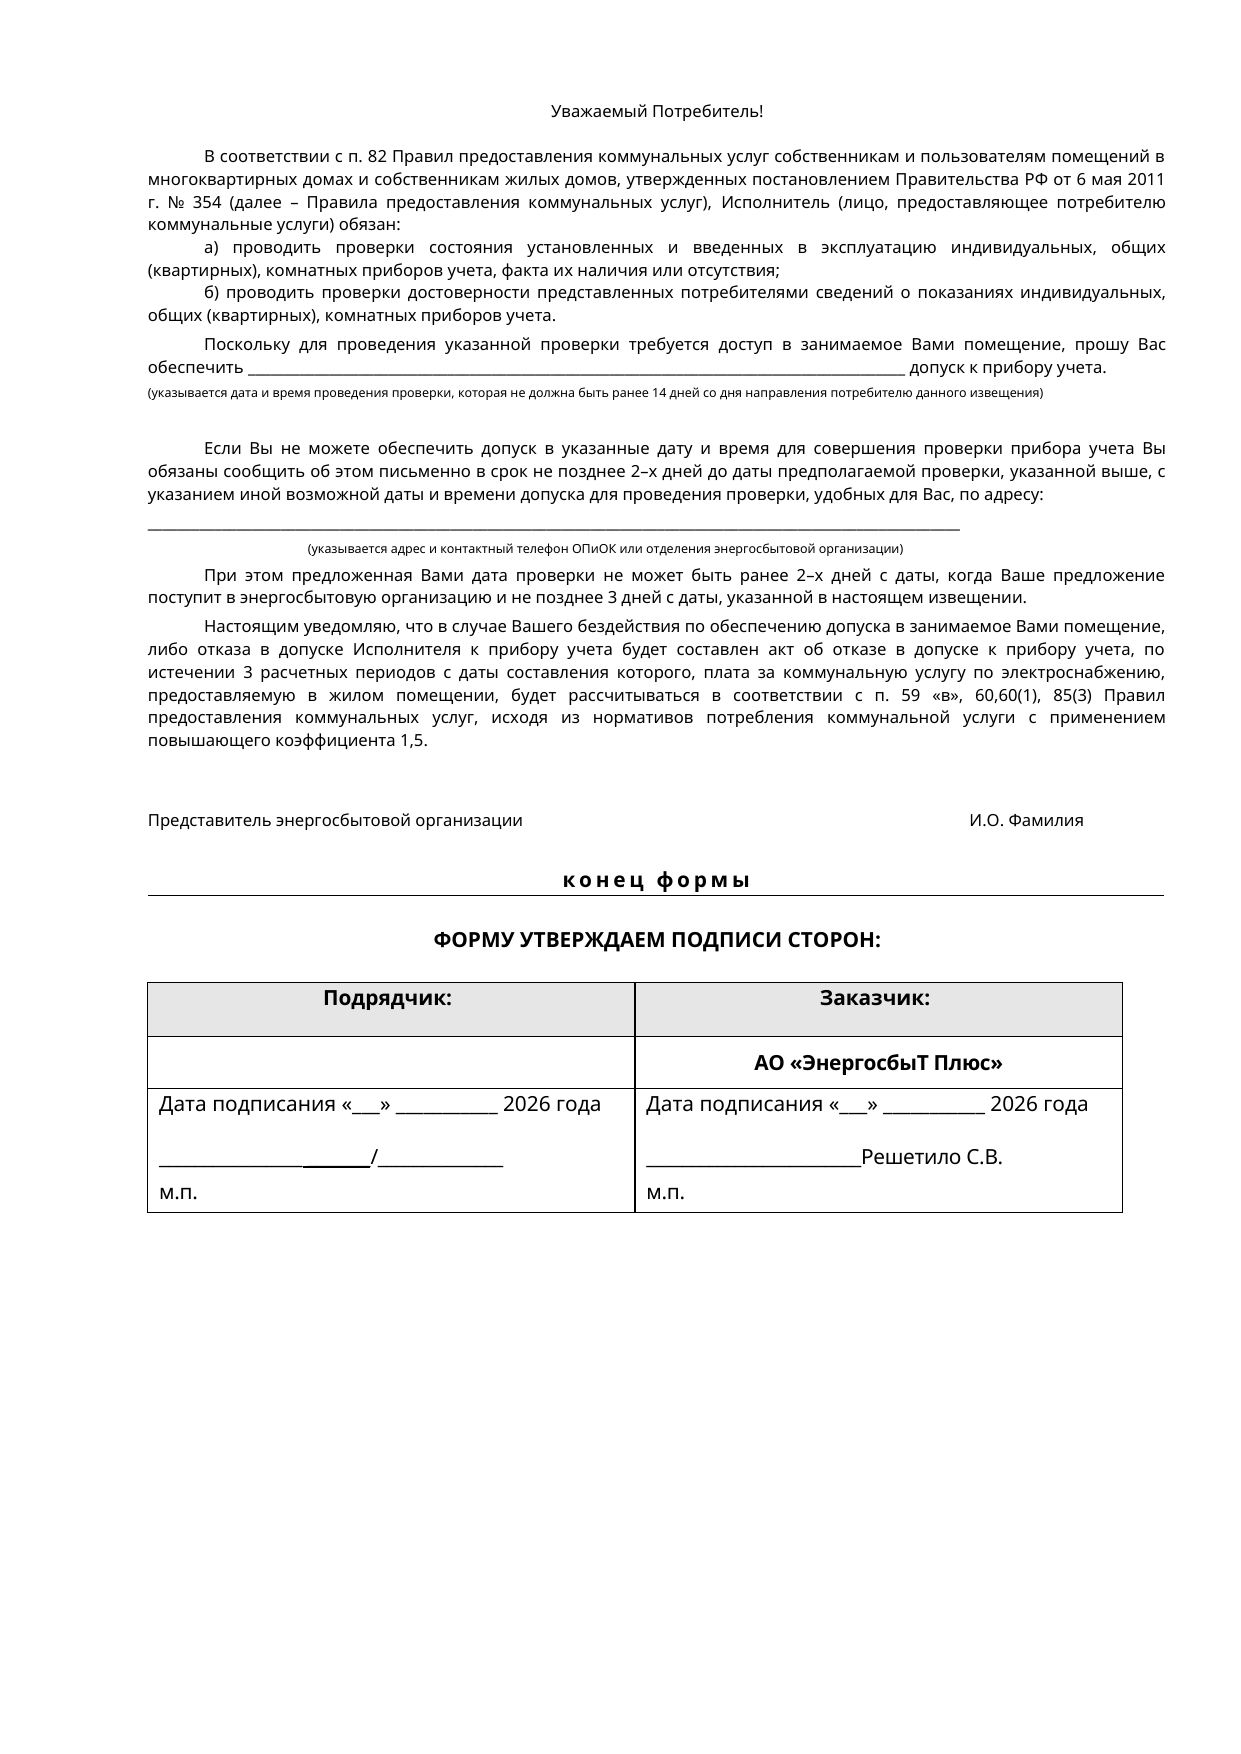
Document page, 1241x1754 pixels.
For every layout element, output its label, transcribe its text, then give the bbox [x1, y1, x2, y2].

text Если Вы не можете обеспечить допуск в указанные дату и время для совершения проверки прибора учета Вы обязаны сообщить об этом письменно в срок не позднее 2–х дней до даты предполагаемой проверки, указанной выше, с указанием иной возможной даты и времени допуска для проведения проверки, удобных для Вас, по адресу: [148, 437, 1167, 505]
text Представитель энергосбытовой организации И.О. Фамилия [148, 808, 1167, 831]
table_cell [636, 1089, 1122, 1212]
text В соответствии с п. 82 Правил предоставления коммунальных услуг собственникам и пользователям помещений в многоквартирных домах и собственникам жилых домов, утвержденных постановлением Правительства РФ от 6 мая 2011 г. № 354 (далее – Правила предоставления коммунальных услуг), Исполнитель (лицо, предоставляющее потребителю коммунальные услуги) обязан: [148, 145, 1167, 236]
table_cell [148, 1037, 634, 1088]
text Настоящим уведомляю, что в случае Вашего бездействия по обеспечению допуска в занимаемое Вами помещение, либо отказа в допуске Исполнителя к прибору учета будет составлен акт об отказе в допуске к прибору учета, по истечении 3 расчетных периодов с даты составления которого, плата за коммунальную услугу по электроснабжению, предоставляемую в жилом помещении, будет рассчитываться в соответствии с п. 59 «в», 60,60(1), 85(3) Правил предоставления коммунальных услуг, исходя из нормативов потребления коммунальной услуги с применением повышающего коэффициента 1,5. [148, 615, 1167, 751]
text (указывается адрес и контактный телефон ОПиОК или отделения энергосбытовой организации) [148, 540, 1167, 557]
text (указывается дата и время проведения проверки, которая не должна быть ранее 14 дней со дня направления потребителю данного извещения) [148, 384, 1167, 401]
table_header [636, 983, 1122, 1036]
text а) проводить проверки состояния установленных и введенных в эксплуатацию индивидуальных, общих (квартирных), комнатных приборов учета, факта их наличия или отсутствия; [148, 236, 1167, 281]
text Поскольку для проведения указанной проверки требуется доступ в занимаемое Вами помещение, прошу Вас обеспечить _________________________________________________________________________________________ допуск к прибору учета. [148, 333, 1167, 378]
text ______________________________________________________________________________________________________________ [148, 511, 1167, 534]
text б) проводить проверки достоверности представленных потребителями сведений о показаниях индивидуальных, общих (квартирных), комнатных приборов учета. [148, 281, 1167, 326]
text Уважаемый Потребитель! [148, 99, 1167, 122]
text При этом предложенная Вами дата проверки не может быть ранее 2–х дней с даты, когда Ваше предложение поступит в энергосбытовую организацию и не позднее 3 дней с даты, указанной в настоящем извещении. [148, 563, 1167, 609]
text конец формы [148, 865, 1164, 895]
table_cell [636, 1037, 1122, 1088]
text ФОРМУ УТВЕРЖДАЕМ ПОДПИСИ СТОРОН: [148, 925, 1167, 953]
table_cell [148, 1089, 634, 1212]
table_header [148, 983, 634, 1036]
